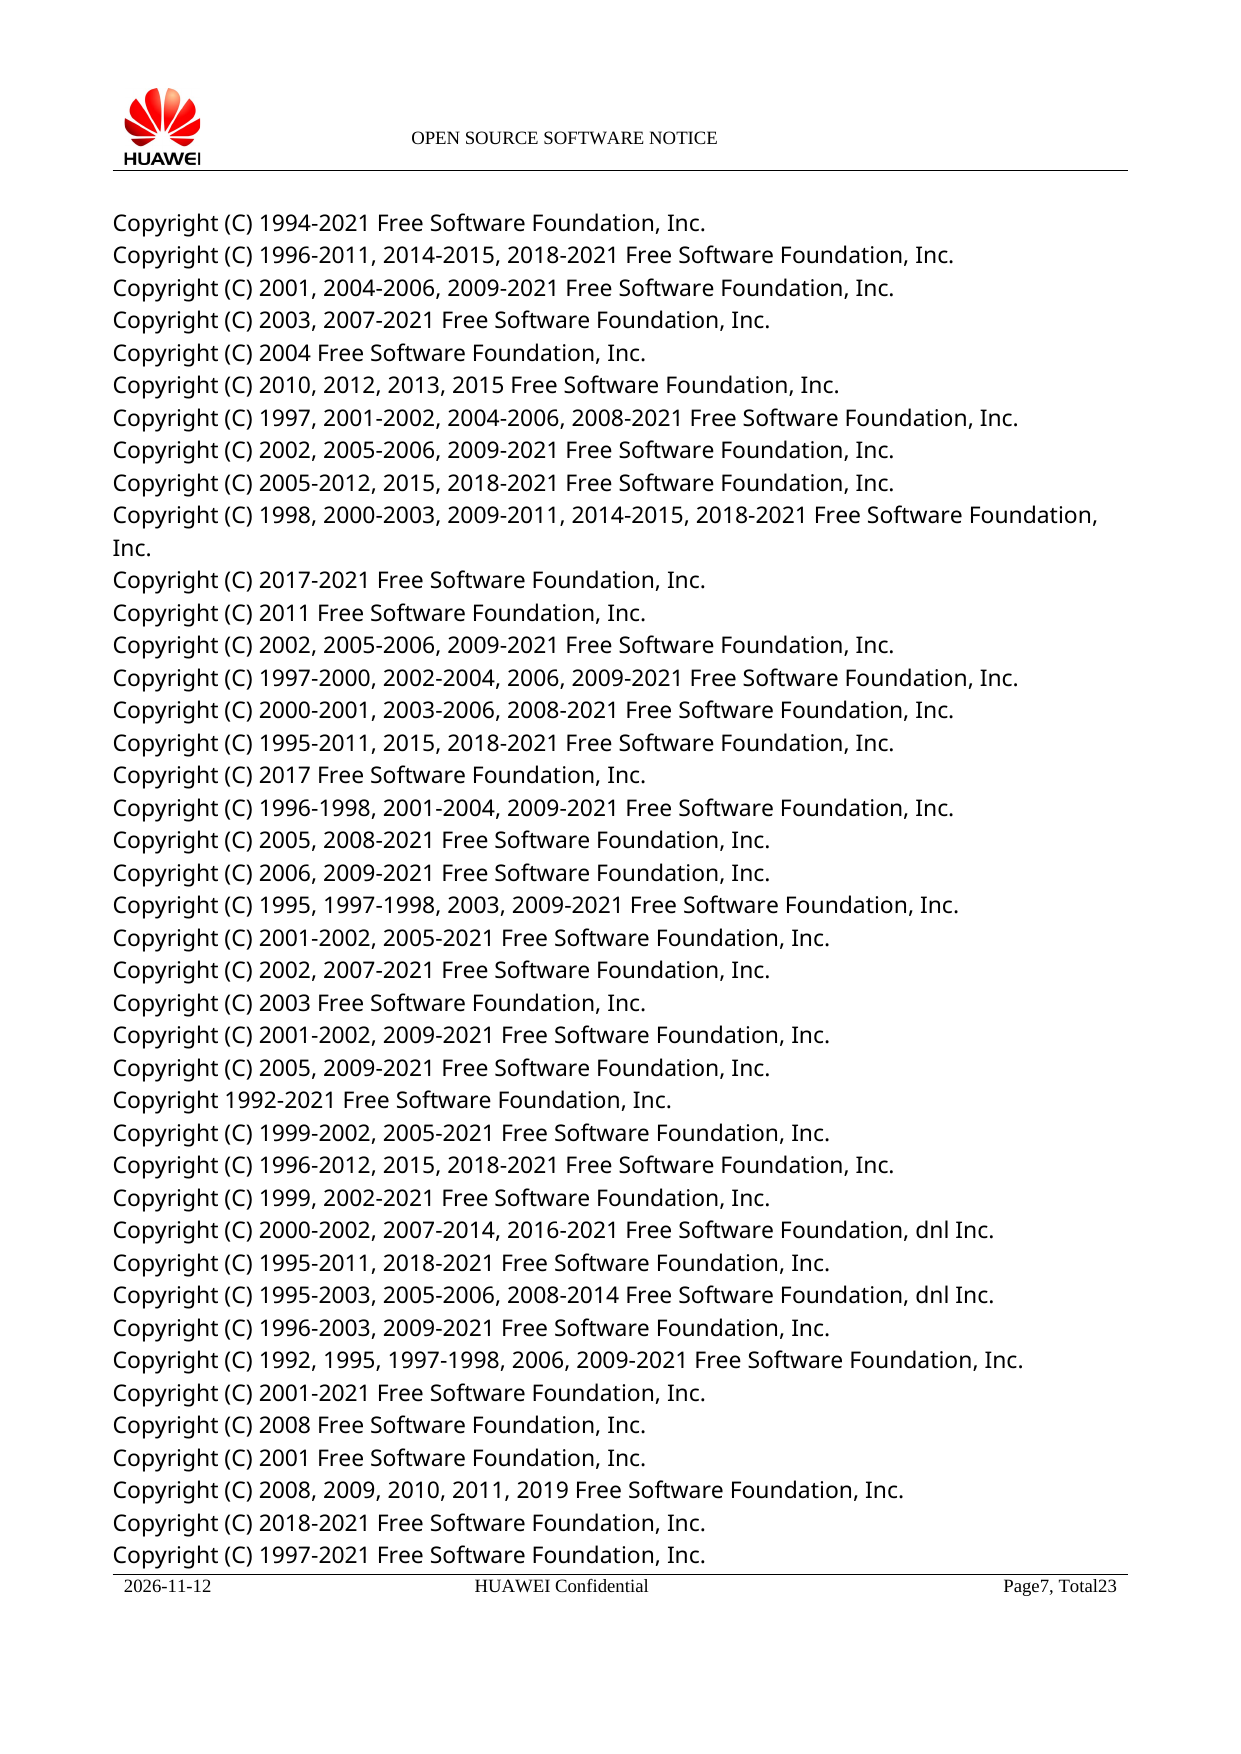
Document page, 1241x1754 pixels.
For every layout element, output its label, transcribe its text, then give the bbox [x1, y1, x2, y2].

picture [124, 88, 201, 165]
